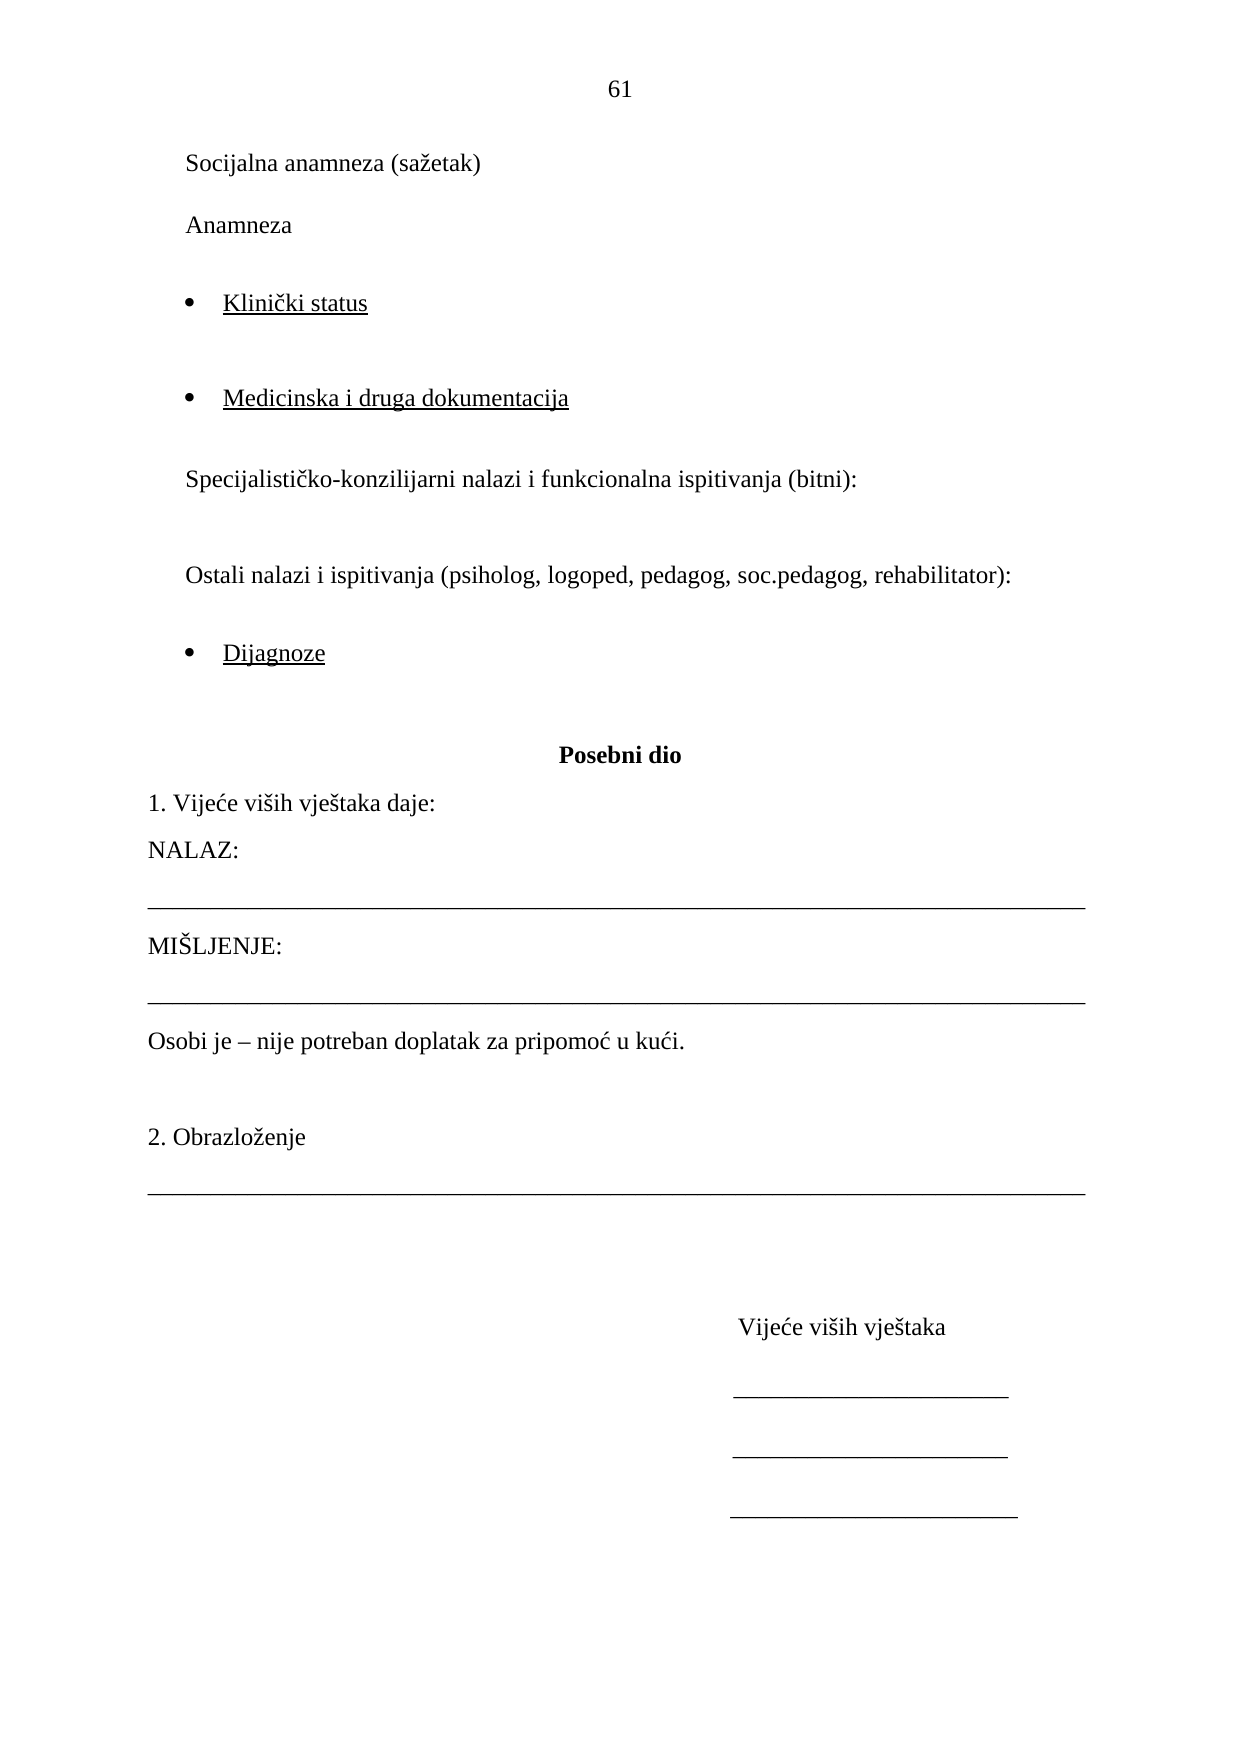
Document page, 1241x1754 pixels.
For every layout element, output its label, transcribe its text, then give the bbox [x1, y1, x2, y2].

text Socijalna anamneza (sažetak) [148, 148, 1093, 176]
list Medicinska i druga dokumentacija [185, 383, 1093, 412]
text Vijeće viših vještaka [148, 1312, 1093, 1341]
text ______________________ [148, 1372, 1093, 1401]
text NALAZ: [148, 835, 1093, 864]
text Anamneza [148, 210, 1093, 238]
text MIŠLJENJE: [148, 931, 1093, 959]
text 2. Obrazloženje [148, 1122, 1093, 1150]
text Specijalističko-konzilijarni nalazi i funkcionalna ispitivanja (bitni): [148, 464, 1093, 493]
text Posebni dio [148, 740, 1093, 769]
text ___________________________________________________________________________ [148, 978, 1093, 1007]
text Ostali nalazi i ispitivanja (psiholog, logoped, pedagog, soc.pedagog, rehabilitator): [148, 560, 1093, 588]
text ___________________________________________________________________________ [148, 883, 1093, 912]
text _______________________ [165, 1492, 1093, 1549]
text ______________________ [148, 1432, 1093, 1461]
list Dijagnoze [185, 638, 1093, 667]
list Klinički status [185, 288, 1093, 317]
text Osobi je – nije potreban doplatak za pripomoć u kući. [148, 1026, 1093, 1055]
text 1. Vijeće viših vještaka daje: [148, 788, 1093, 816]
text ___________________________________________________________________________ [148, 1169, 1093, 1198]
